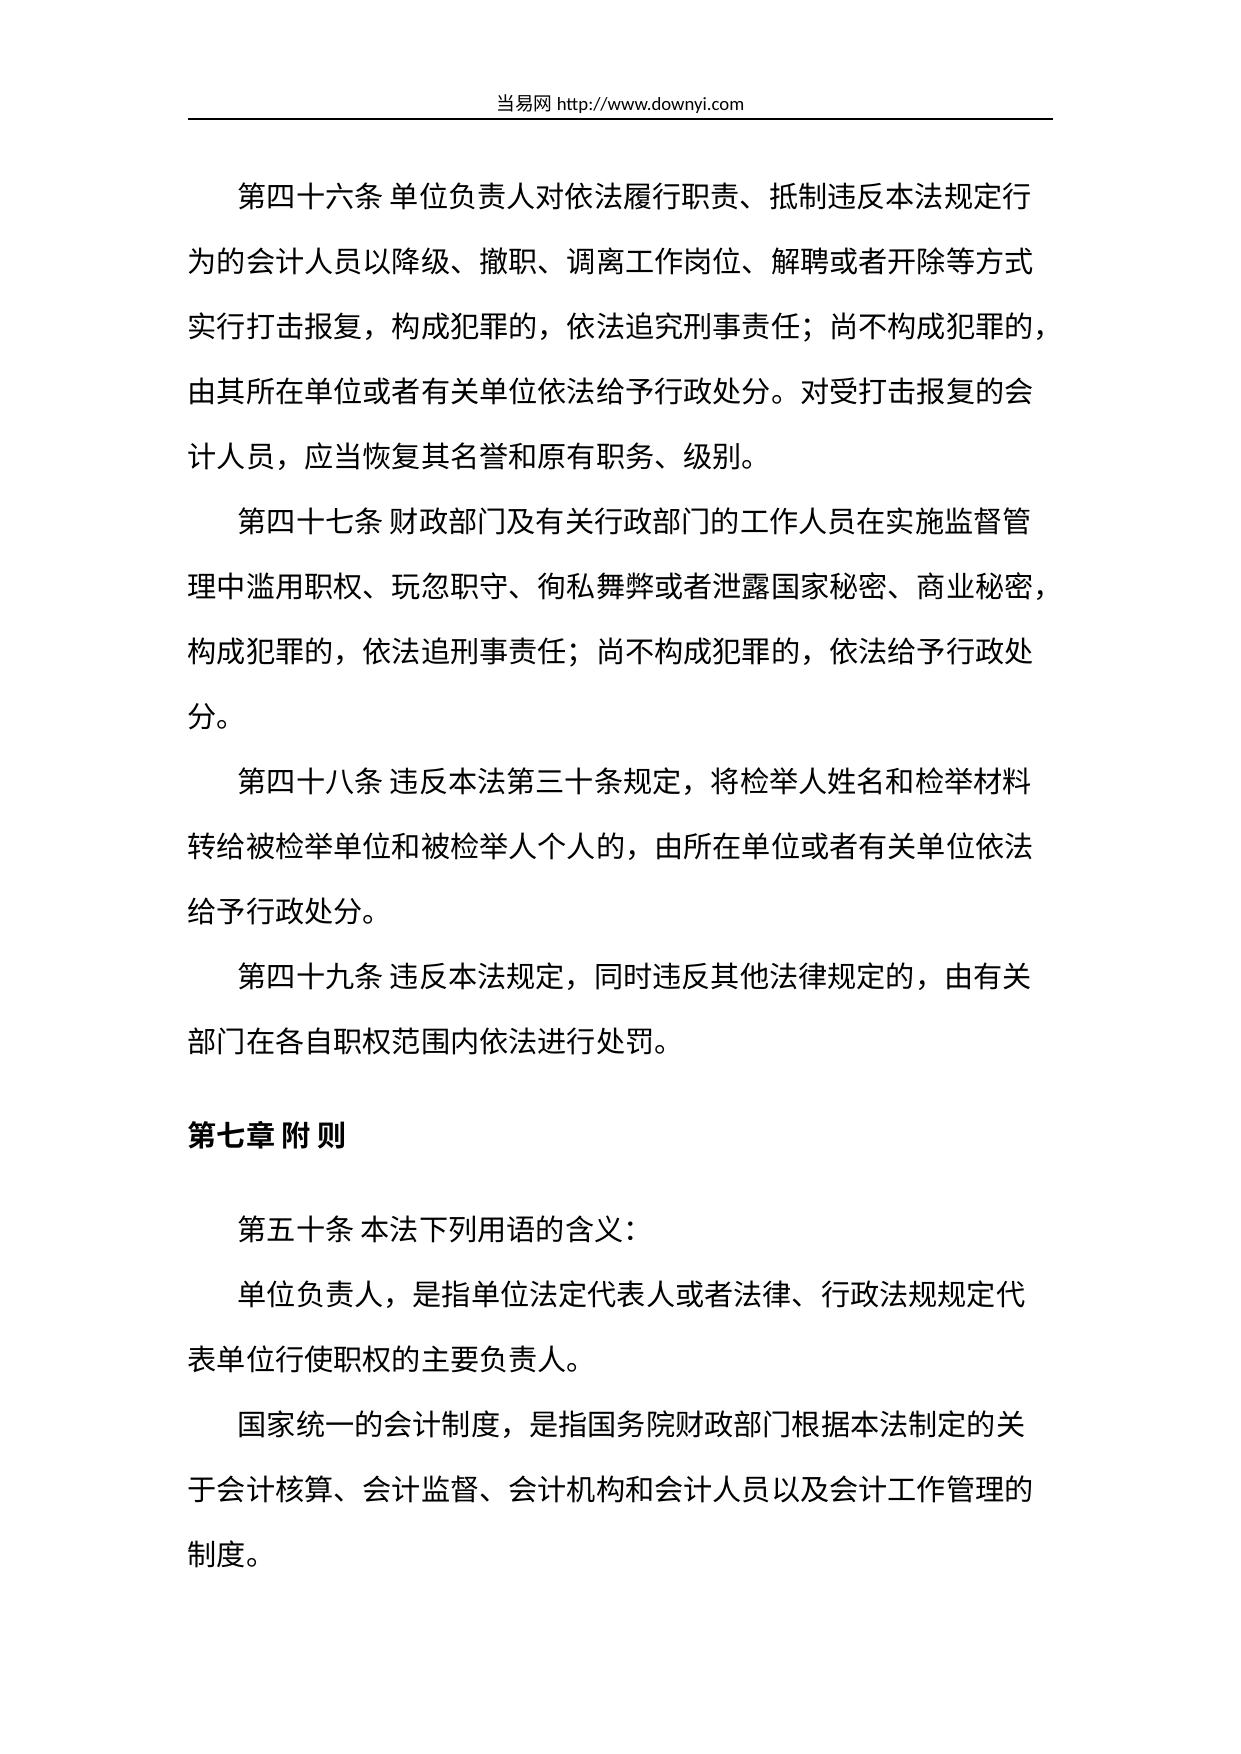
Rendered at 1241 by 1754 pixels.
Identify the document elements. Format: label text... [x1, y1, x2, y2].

text 第五十条 本法下列用语的含义： [187, 1195, 1053, 1260]
text 第四十七条 财政部门及有关行政部门的工作人员在实施监督管理中滥用职权、玩忽职守、徇私舞弊或者泄露国家秘密、商业秘密，构成犯罪的，依法追刑事责任；尚不构成犯罪的，依法给予行政处分。 [187, 487, 1053, 747]
text 单位负责人，是指单位法定代表人或者法律、行政法规规定代表单位行使职权的主要负责人。 [187, 1260, 1053, 1390]
text 国家统一的会计制度，是指国务院财政部门根据本法制定的关于会计核算、会计监督、会计机构和会计人员以及会计工作管理的制度。 [187, 1390, 1053, 1585]
text 第七章 附 则 [187, 1101, 1053, 1166]
text 第四十九条 违反本法规定，同时违反其他法律规定的，由有关部门在各自职权范围内依法进行处罚。 [187, 942, 1053, 1072]
text 第四十六条 单位负责人对依法履行职责、抵制违反本法规定行为的会计人员以降级、撤职、调离工作岗位、解聘或者开除等方式实行打击报复，构成犯罪的，依法追究刑事责任；尚不构成犯罪的，由其所在单位或者有关单位依法给予行政处分。对受打击报复的会计人员，应当恢复其名誉和原有职务、级别。 [187, 162, 1053, 487]
text 第四十八条 违反本法第三十条规定，将检举人姓名和检举材料转给被检举单位和被检举人个人的，由所在单位或者有关单位依法给予行政处分。 [187, 747, 1053, 942]
